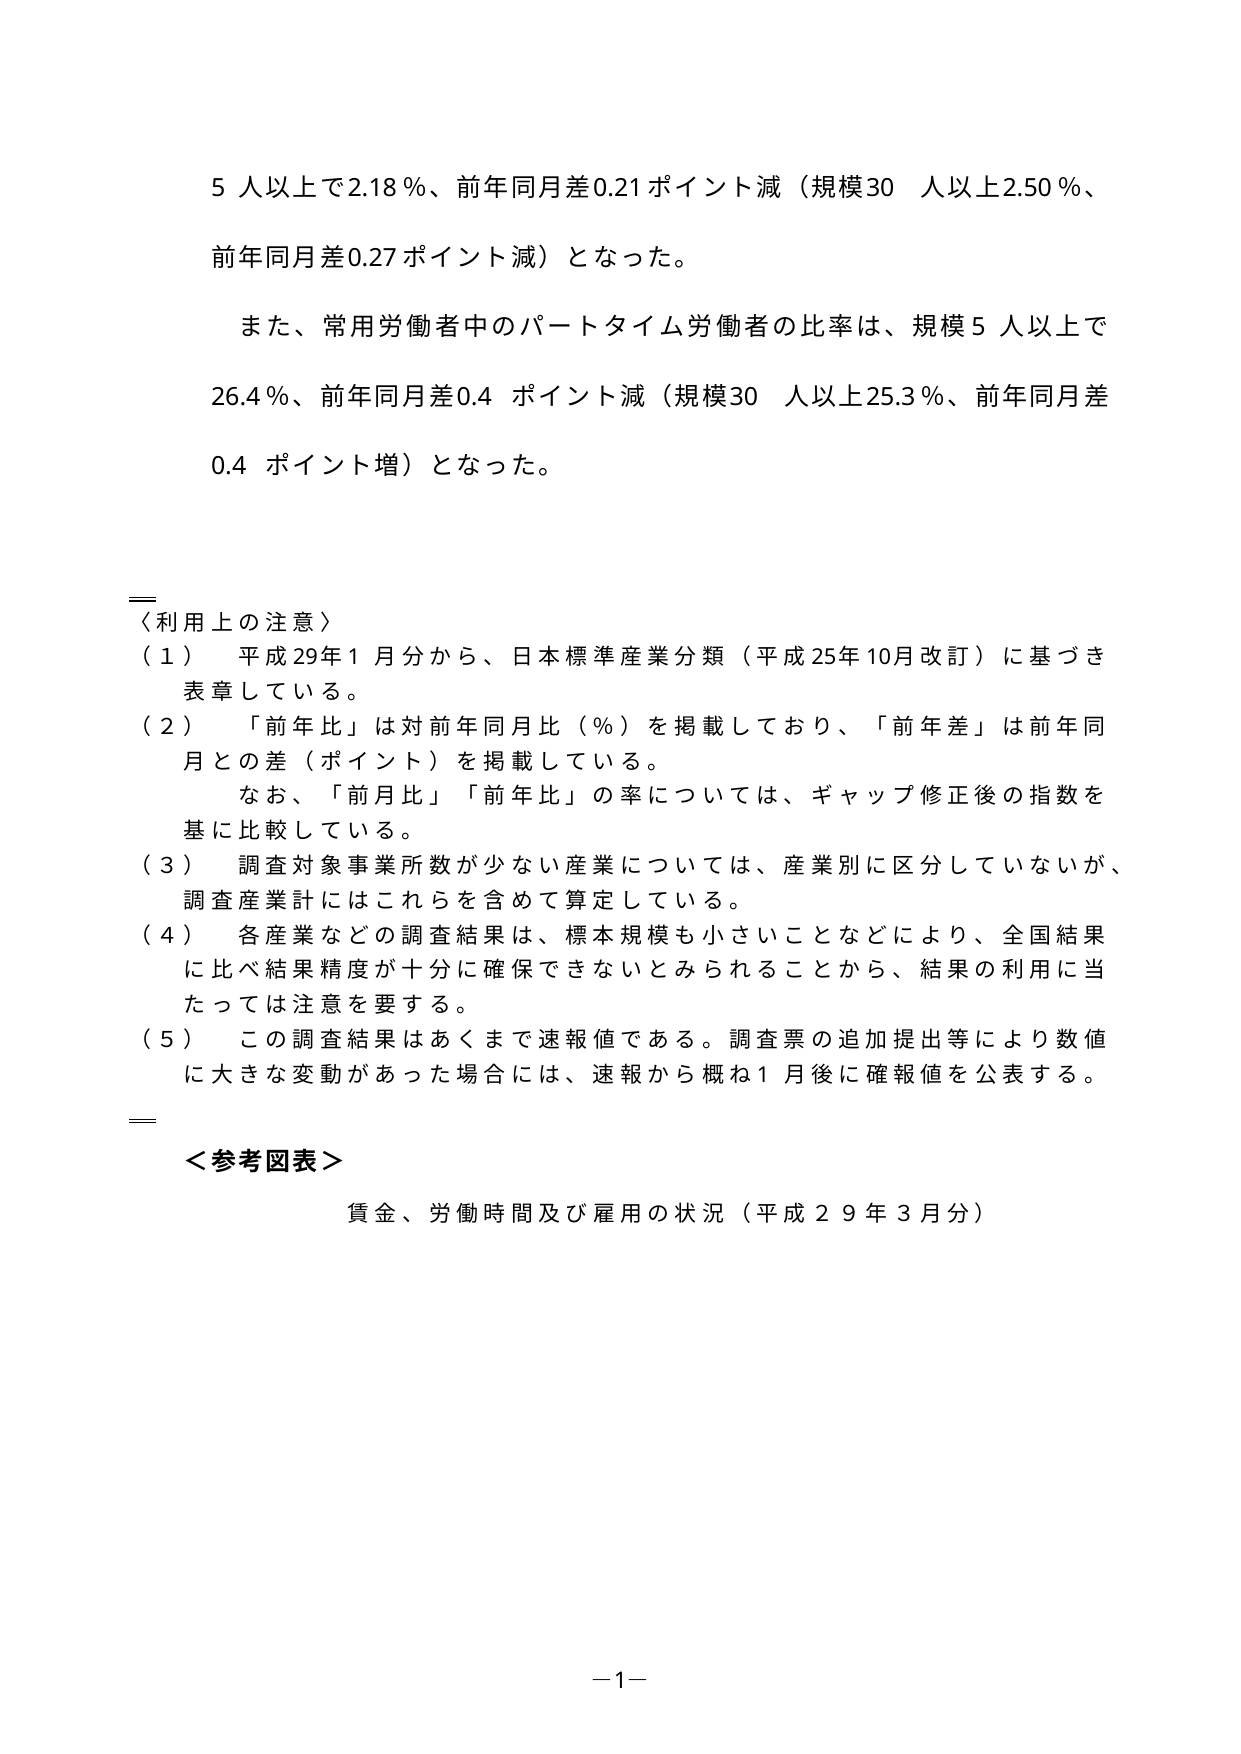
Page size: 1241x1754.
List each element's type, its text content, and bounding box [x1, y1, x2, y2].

text 〈利用上の注意〉 [129, 603, 1111, 638]
text また、常用労働者中のパートタイム労働者の比率は、規模5人以上で26.4％、前年同月差0.4ポイント減（規模30人以上25.3％、前年同月差0.4ポイント増）となった。 [184, 290, 1111, 499]
text 賃金、労働時間及び雇用の状況（平成２９年３月分） [129, 1194, 1111, 1229]
text ＜参考図表＞ [129, 1125, 1111, 1194]
text （４） 各産業などの調査結果は、標本規模も小さいことなどにより、全国結果に比べ結果精度が十分に確保できないとみられることから、結果の利用に当たっては注意を要する。 [129, 916, 1111, 1021]
text （５） この調査結果はあくまで速報値である。調査票の追加提出等により数値に大きな変動があった場合には、速報から概ね1月後に確報値を公表する。 [129, 1021, 1111, 1090]
text （２） 「前年比」は対前年同月比（％）を掲載しており、「前年差」は前年同月との差（ポイント）を掲載している。 [129, 707, 1111, 777]
text なお、「前月比」「前年比」の率については、ギャップ修正後の指数を基に比較している。 [129, 777, 1111, 847]
text （１） 平成29年1月分から、日本標準産業分類（平成25年10月改訂）に基づき表章している。 [129, 638, 1111, 707]
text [184, 151, 1111, 290]
text （３） 調査対象事業所数が少ない産業については、産業別に区分していないが、調査産業計にはこれらを含めて算定している。 [129, 847, 1111, 916]
